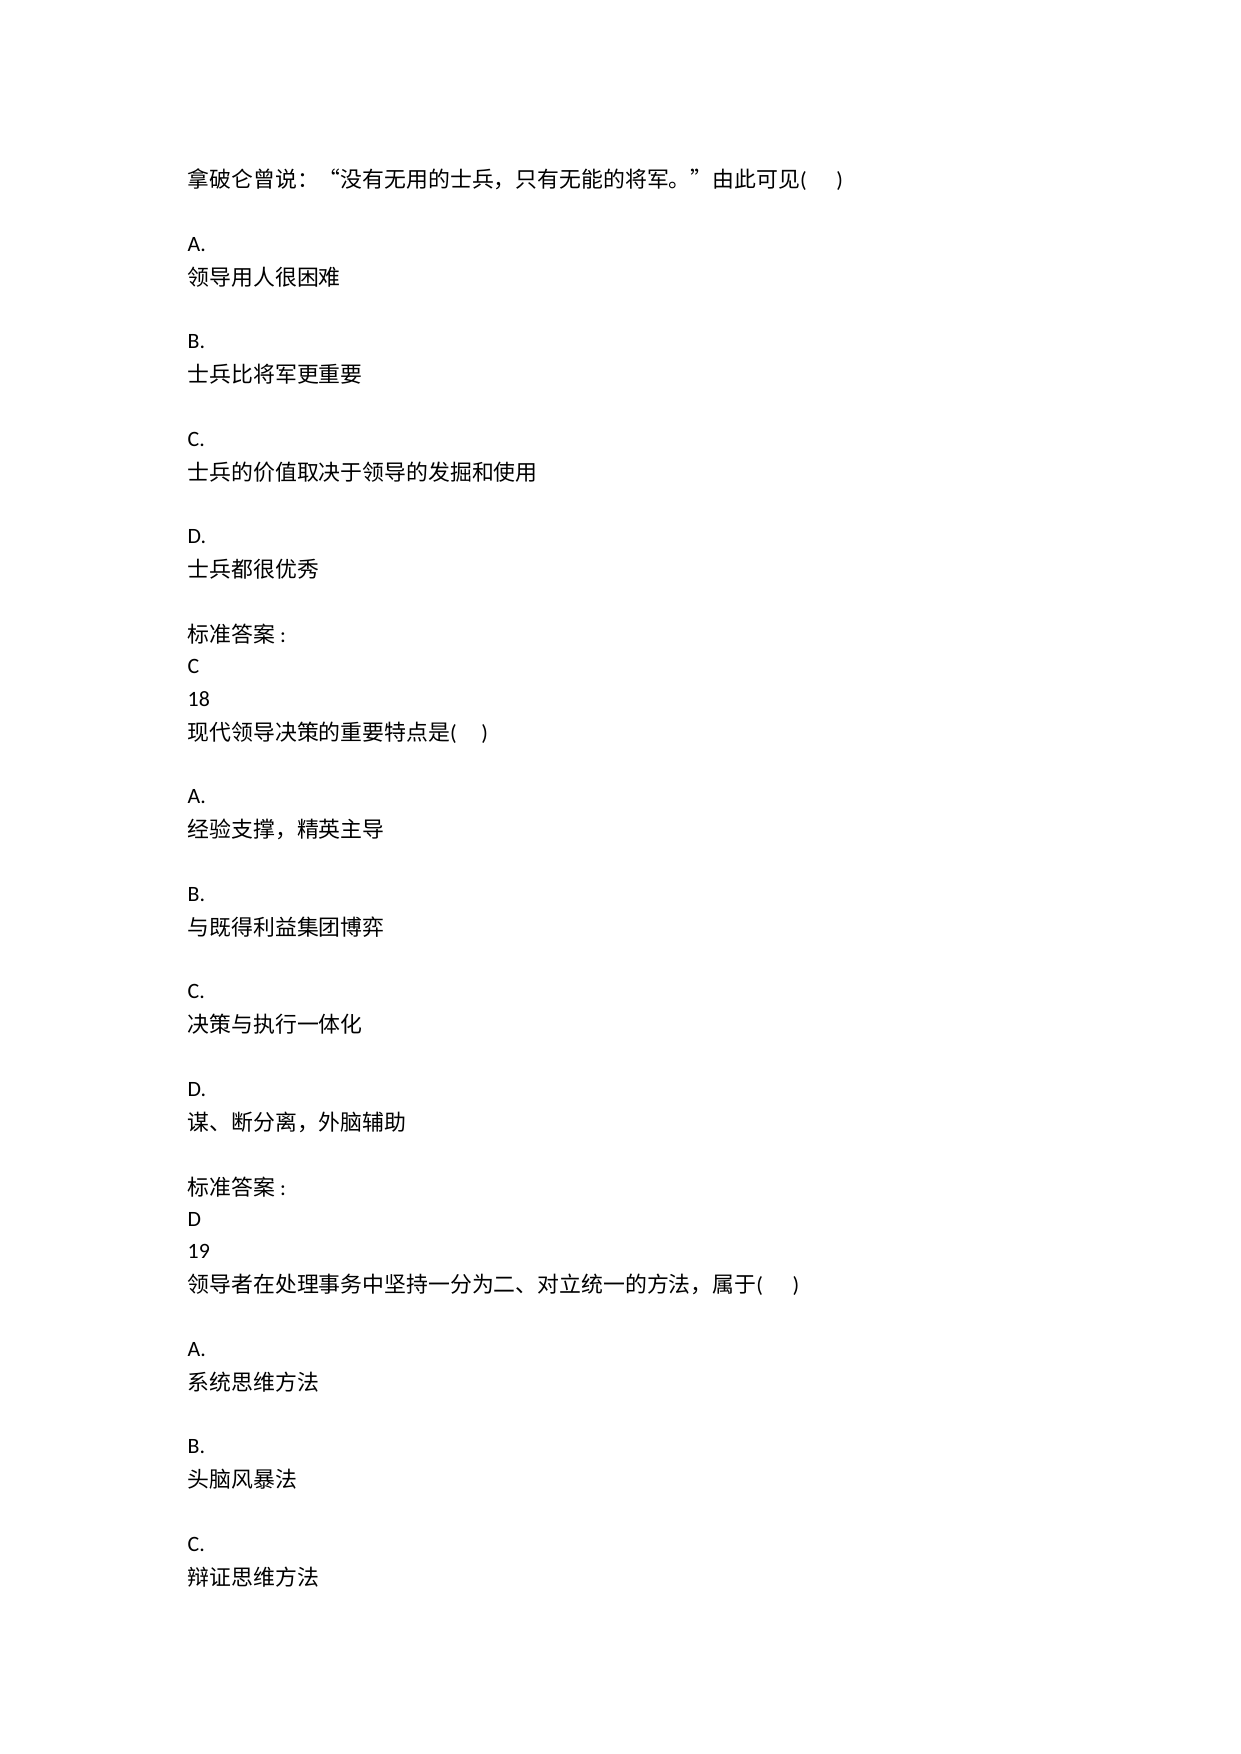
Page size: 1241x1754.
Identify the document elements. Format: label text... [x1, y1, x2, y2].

text C [187, 649, 1053, 682]
text 谋、断分离，外脑辅助 [187, 1104, 1053, 1137]
text B. [187, 877, 1053, 909]
text 现代领导决策的重要特点是( ) [187, 714, 1053, 747]
text 标准答案 : [187, 617, 1053, 649]
text D [187, 1202, 1053, 1234]
text 士兵的价值取决于领导的发掘和使用 [187, 454, 1053, 487]
text 标准答案 : [187, 1169, 1053, 1202]
text A. [187, 1332, 1053, 1364]
text C. [187, 974, 1053, 1007]
text A. [187, 779, 1053, 812]
text 士兵都很优秀 [187, 552, 1053, 584]
text 经验支撑，精英主导 [187, 812, 1053, 844]
text 领导用人很困难 [187, 259, 1053, 292]
text C. [187, 1527, 1053, 1559]
text 拿破仑曾说：“没有无用的士兵，只有无能的将军。”由此可见( ) [187, 162, 1053, 194]
text 辩证思维方法 [187, 1559, 1053, 1592]
text 头脑风暴法 [187, 1462, 1053, 1494]
text 18 [187, 682, 1053, 714]
text D. [187, 519, 1053, 552]
text 系统思维方法 [187, 1364, 1053, 1397]
text 士兵比将军更重要 [187, 357, 1053, 389]
text 19 [187, 1234, 1053, 1267]
text 领导者在处理事务中坚持一分为二、对立统一的方法，属于( ) [187, 1267, 1053, 1299]
text B. [187, 324, 1053, 357]
text A. [187, 227, 1053, 259]
text 与既得利益集团博弈 [187, 909, 1053, 942]
text D. [187, 1072, 1053, 1104]
text 决策与执行一体化 [187, 1007, 1053, 1039]
text C. [187, 422, 1053, 454]
text B. [187, 1429, 1053, 1462]
